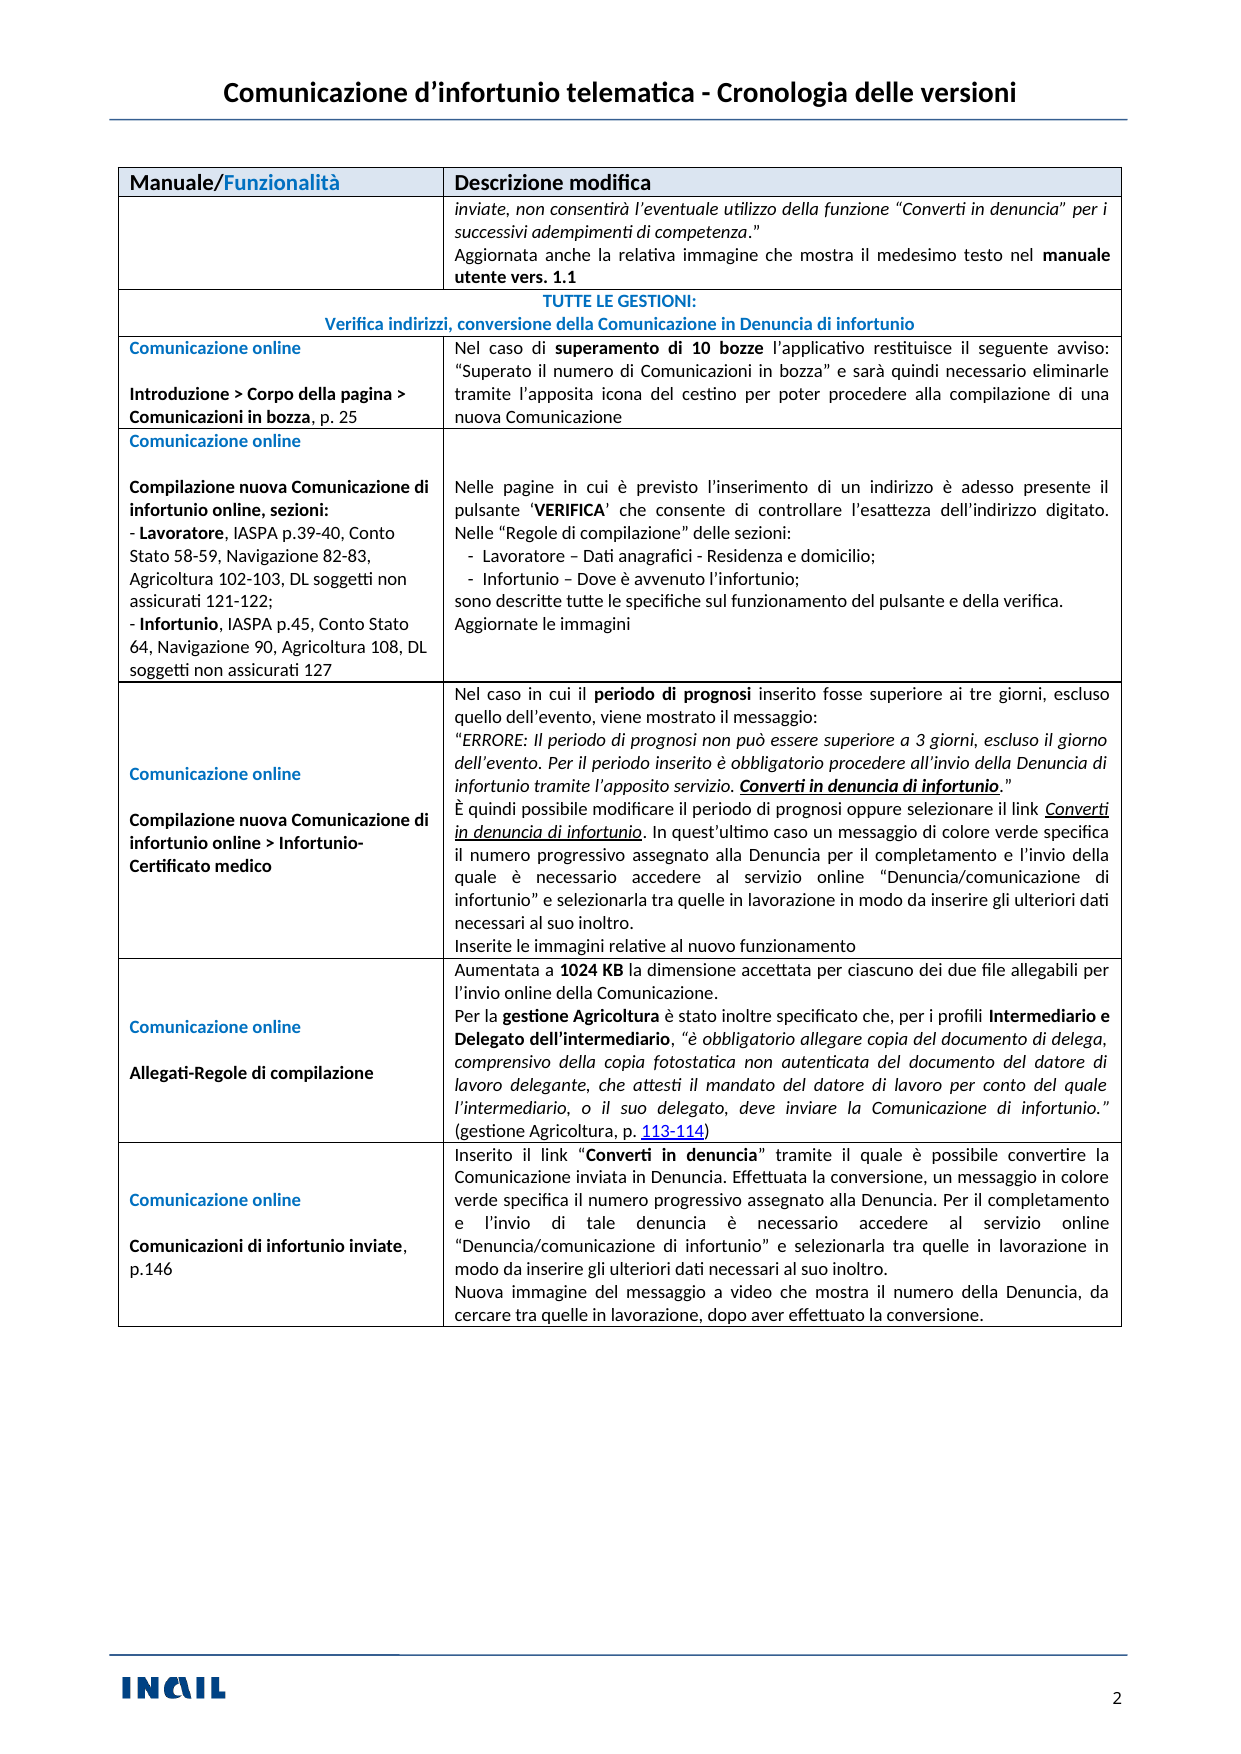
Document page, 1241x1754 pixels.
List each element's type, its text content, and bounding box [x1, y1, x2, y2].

table_cell Comunicazione online Compilazione nuova Comunicazione di infortunio online, sezioni: - Lavoratore, IASPA p.39-40, Conto Stato 58-59, Navigazione 82-83, Agricoltura 102-103, DL soggetti non assicurati 121-122; - Infortunio, IASPA p.45, Conto Stato 64, Navigazione 90, Agricoltura 108, DL soggetti non assicurati 127 [119, 429, 443, 681]
table_cell Comunicazione online Introduzione > Corpo della pagina > Comunicazioni in bozza, p. 25 [119, 337, 443, 428]
table_header Manuale/Funzionalità [119, 168, 443, 196]
table_cell Comunicazione online Compilazione nuova Comunicazione di infortunio online > Infortunio-Certificato medico [119, 683, 443, 957]
table_cell Nel caso in cui il periodo di prognosi inserito fosse superiore ai tre giorni, escluso quello dell’evento, viene mostrato il messaggio: “ERRORE: Il periodo di prognosi non può essere superiore a 3 giorni, escluso il giorno dell’evento. Per il periodo inserito è obbligatorio procedere all’invio della Denuncia di infortunio tramite l’apposito servizio. Converti in denuncia di infortunio.” È quindi possibile modificare il periodo di prognosi oppure selezionare il link Converti in denuncia di infortunio. In quest’ultimo caso un messaggio di colore verde specifica il numero progressivo assegnato alla Denuncia per il completamento e l’invio della quale è necessario accedere al servizio online “Denuncia/comunicazione di infortunio” e selezionarla tra quelle in lavorazione in modo da inserire gli ulteriori dati necessari al suo inoltro. Inserite le immagini relative al nuovo funzionamento [444, 683, 1121, 957]
table_header Descrizione modifica [444, 168, 1121, 196]
table_cell Comunicazione online Comunicazioni di infortunio inviate, p.146 [119, 1143, 443, 1326]
table_cell Aumentata a 1024 KB la dimensione accettata per ciascuno dei due file allegabili per l’invio online della Comunicazione. Per la gestione Agricoltura è stato inoltre specificato che, per i profili Intermediario e Delegato dell’intermediario, “è obbligatorio allegare copia del documento di delega, comprensivo della copia fotostatica non autenticata del documento del datore di lavoro delegante, che attesti il mandato del datore di lavoro per conto del quale l’intermediario, o il suo delegato, deve inviare la Comunicazione di infortunio.” (gestione Agricoltura, p. 113-114) [444, 959, 1121, 1142]
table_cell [444, 197, 1121, 289]
picture [118, 1672, 232, 1704]
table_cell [119, 197, 443, 289]
table_cell Inserito il link “Converti in denuncia” tramite il quale è possibile convertire la Comunicazione inviata in Denuncia. Effettuata la conversione, un messaggio in colore verde specifica il numero progressivo assegnato alla Denuncia. Per il completamento e l’invio di tale denuncia è necessario accedere al servizio online “Denuncia/comunicazione di infortunio” e selezionarla tra quelle in lavorazione in modo da inserire gli ulteriori dati necessari al suo inoltro. Nuova immagine del messaggio a video che mostra il numero della Denuncia, da cercare tra quelle in lavorazione, dopo aver effettuato la conversione. [444, 1143, 1121, 1326]
table_cell Comunicazione online Allegati-Regole di compilazione [119, 959, 443, 1142]
table_cell Nel caso di superamento di 10 bozze l’applicativo restituisce il seguente avviso: “Superato il numero di Comunicazioni in bozza” e sarà quindi necessario eliminarle tramite l’apposita icona del cestino per poter procedere alla compilazione di una nuova Comunicazione [444, 337, 1121, 428]
table_cell Nelle pagine in cui è previsto l’inserimento di un indirizzo è adesso presente il pulsante ‘VERIFICA’ che consente di controllare l’esattezza dell’indirizzo digitato. Nelle “Regole di compilazione” delle sezioni: Lavoratore – Dati anagrafici - Residenza e domicilio; Infortunio – Dove è avvenuto l’infortunio; sono descritte tutte le specifiche sul funzionamento del pulsante e della verifica. Aggiornate le immagini [444, 429, 1121, 681]
table_cell TUTTE LE GESTIONI: Verifica indirizzi, conversione della Comunicazione in Denuncia di infortunio [119, 290, 1121, 336]
